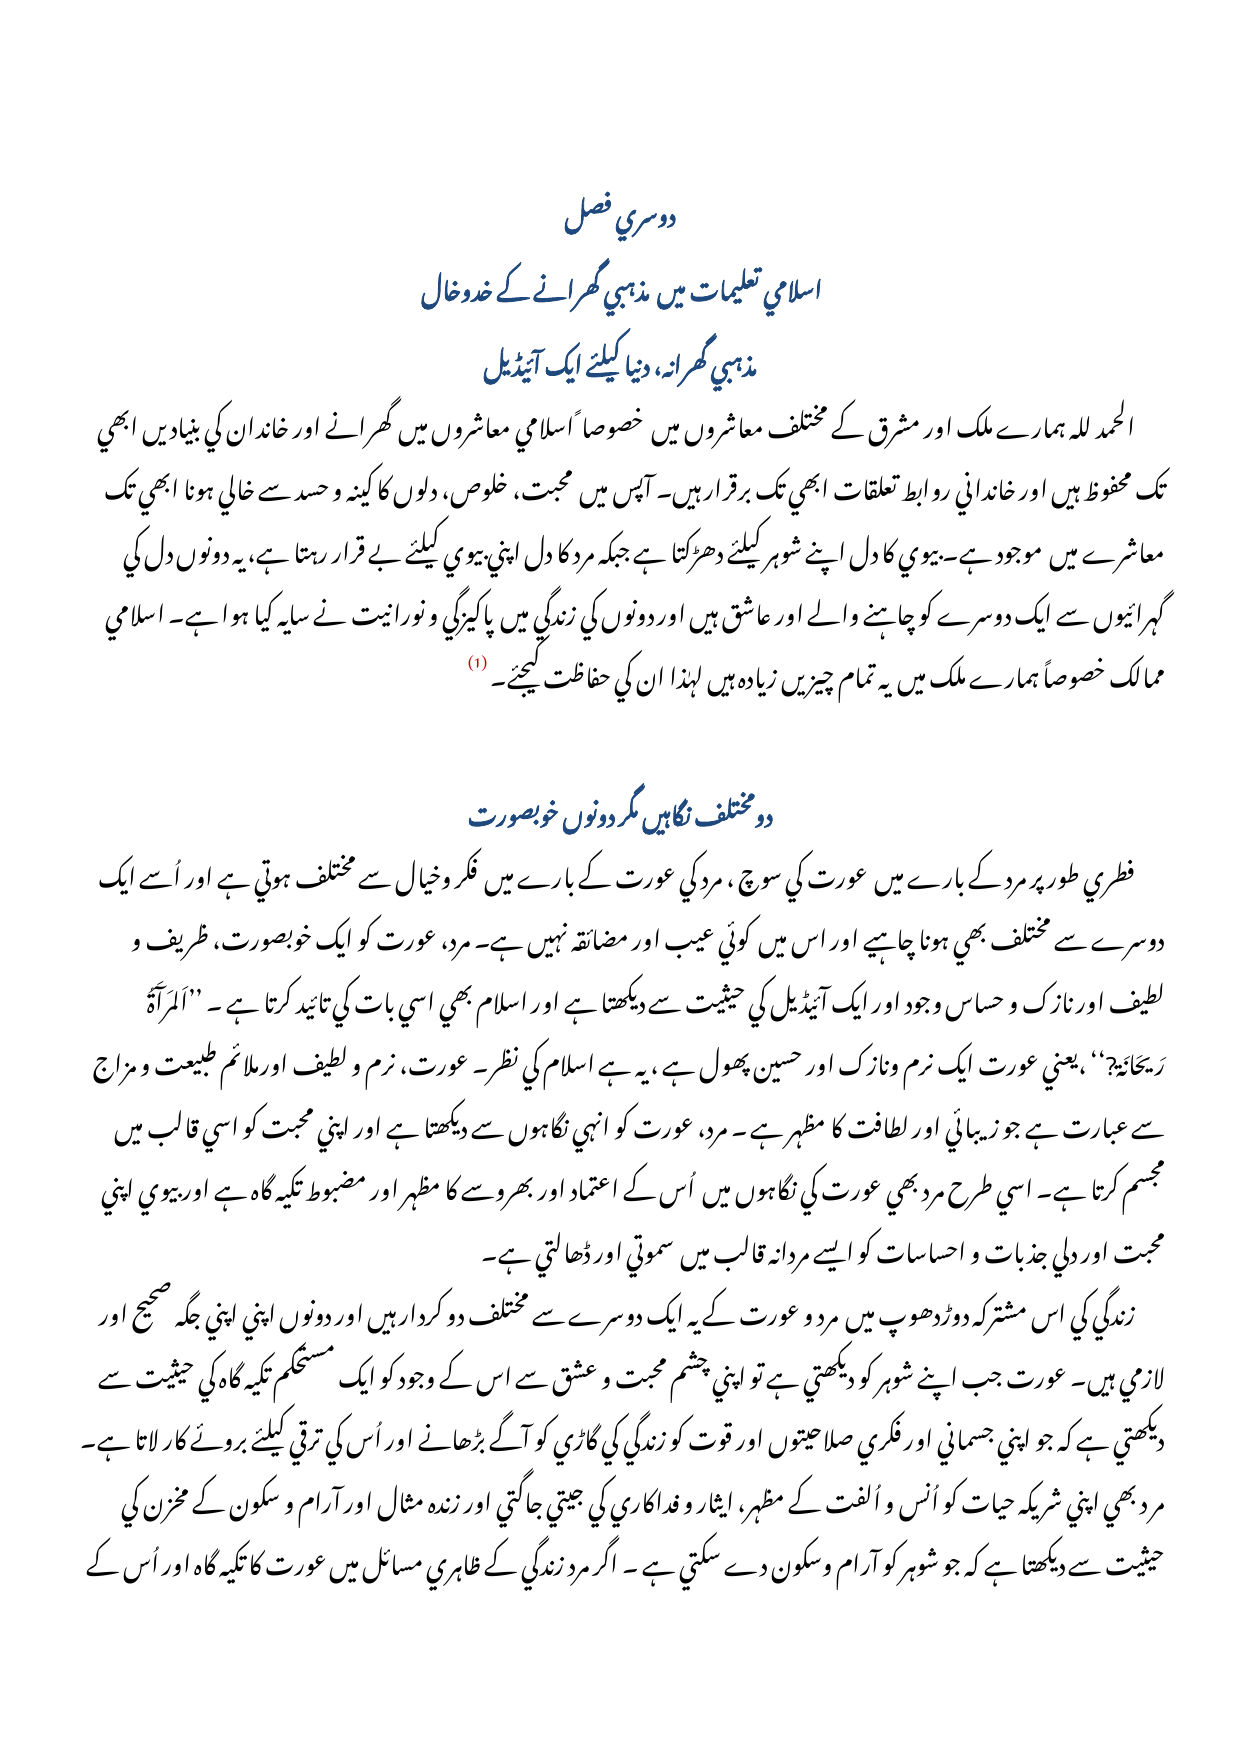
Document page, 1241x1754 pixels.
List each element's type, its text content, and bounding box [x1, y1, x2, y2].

text فطري طور پر مرد کے بارے ميں عورت کي سوچ ، مرد کي عورت کے بارے ميں فکر وخيال سے مختلف ہوتي ہے اور اُسے ايک دوسرے سے مختلف بھي ہونا چاہيے اور اس ميں کوئي عيب اور مضائقہ نہيں ہے۔ مرد، عورت کو ايک خوبصورت، ظريف و لطيف اور نازک و حساس وجود اور ايک آئيڈيل کي حيثيت سے ديکھتا ہے اور اسلام بھي اسي بات کي تائيد کرتا ہے ۔ ’’اَلمَرآَۃُ رَيحَانَۃ?‘‘ ،يعني عورت ايک نرم ونازک اور حسين پھول ہے ، يہ ہے اسلام کي نظر۔ عورت، نرم و لطيف اورملائم طبيعت و مزاج سے عبارت ہے جو زيبائي اور لطافت کا مظہر ہے ۔ مرد، عورت کو انہي نگاہوں سے ديکھتا ہے اور اپني محبت کو اسي قالب ميں مجسم کرتا ہے۔ اسي طرح مرد بھي عورت کي نگاہوں ميں اُس کے اعتماد اور بھروسے کا مظہر اور مضبوط تکيہ گاہ ہے اور بيوي اپني محبت اور دلي جذبات و احساسات کو ايسے مردانہ قالب ميں سموتي اور ڈھالتي ہے۔ [75, 841, 1165, 1278]
subtitle مذہبي گھرانہ، دنيا کيلئے ايک آئيڈيل [75, 328, 1165, 391]
subtitle دومختلف نگاہيں مگر دونوں خوبصورت [75, 778, 1165, 841]
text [75, 1278, 1165, 1591]
subtitle اسلامي تعليمات ميں مذہبي گھرانے کے خدوخال [75, 253, 1165, 316]
subtitle دوسري فصل [75, 178, 1165, 241]
text الحمد للہ ہمارے ملک اور مشرق کے مختلف معاشروں ميں خصوصا ً اسلامي معاشروں ميں گھرانے اور خاندان کي بنياديں ابھي تک محفوظ ہيں اور خانداني روابط تعلقات ابھي تک برقرار ہيں۔ آپس ميں محبت، خلوص، دلوں کا کينہ و حسد سے خالي ہونا ابھي تک معاشرے ميں موجود ہے۔ بيوي کا دل اپنے شوہر کيلئے دھڑکتا ہے جبکہ مرد کا دل اپني بيوي کيلئے بے قرار رہتا ہے، يہ دونوں دل کي گہرائيوں سے ايک دوسرے کو چاہنے والے اور عاشق ہيں اور دونوں کي زندگي ميں پاکيزگي و نورانيت نے سايہ کيا ہوا ہے۔ اسلامي ممالک خصوصاً ہمارے ملک ميں يہ تمام چيزيں زيادہ ہيں لہٰذا ان کي حفاظت کيجئے۔ (1) [75, 391, 1165, 703]
